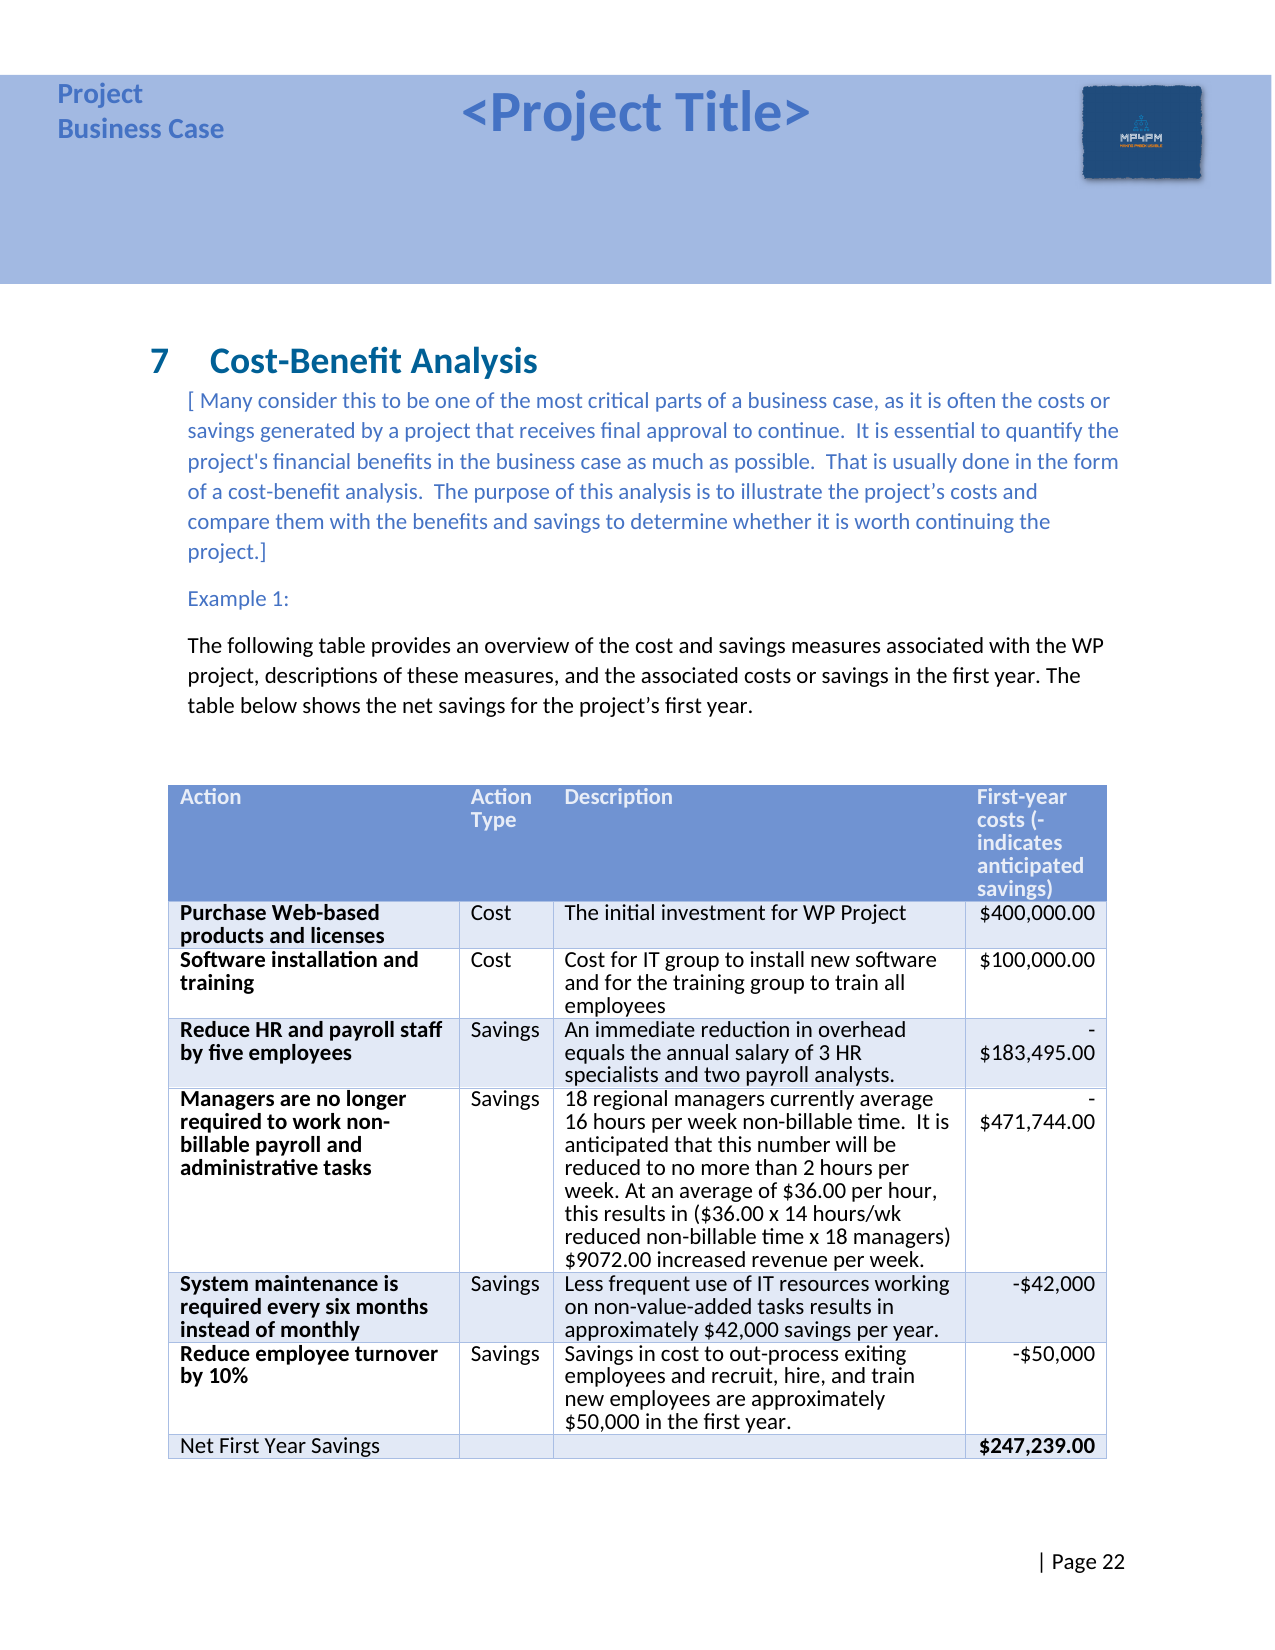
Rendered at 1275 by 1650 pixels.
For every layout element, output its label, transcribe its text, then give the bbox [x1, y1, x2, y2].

table_cell Cost [460, 949, 553, 1018]
table_header Action Type [460, 786, 553, 901]
table_cell -$50,000 [966, 1343, 1106, 1434]
table_cell $100,000.00 [966, 949, 1106, 1018]
table_cell [554, 1435, 965, 1458]
text [ Many consider this to be one of the most critical parts of a business case, as it is often the costs or savings generated by a project that receives final approval to continue. It is essential to quantify the project's financial benefits in the business case as much as possible. That is usually done in the form of a cost-benefit analysis. The purpose of this analysis is to illustrate the project’s costs and compare them with the benefits and savings to determine whether it is worth continuing the project.] [187, 386, 1125, 566]
table_cell System maintenance is required every six months instead of monthly [169, 1273, 459, 1342]
table_cell Less frequent use of IT resources working on non-value-added tasks results in approximately $42,000 savings per year. [554, 1273, 965, 1342]
table_cell Managers are no longer required to work non-billable payroll and administrative tasks [169, 1089, 459, 1272]
table_cell The initial investment for WP Project [554, 902, 965, 948]
table_cell Net First Year Savings [169, 1435, 459, 1458]
table_header Description [554, 786, 965, 901]
table_cell Reduce employee turnover by 10% [169, 1343, 459, 1434]
text The following table provides an overview of the cost and savings measures associated with the WP project, descriptions of these measures, and the associated costs or savings in the first year. The table below shows the net savings for the project’s first year. [187, 631, 1125, 720]
table_cell Savings [460, 1019, 553, 1087]
table_cell Reduce HR and payroll staff by five employees [169, 1019, 459, 1087]
table_cell Savings in cost to out-process exiting employees and recruit, hire, and train new employees are approximately $50,000 in the first year. [554, 1343, 965, 1434]
table_header First-year costs (- indicates anticipated savings) [966, 786, 1106, 901]
table_cell Purchase Web-based products and licenses [169, 902, 459, 948]
table_cell Savings [460, 1343, 553, 1434]
table_cell -$471,744.00 [966, 1089, 1106, 1272]
table_cell Savings [460, 1273, 553, 1342]
table_cell An immediate reduction in overhead equals the annual salary of 3 HR specialists and two payroll analysts. [554, 1019, 965, 1087]
table_cell $400,000.00 [966, 902, 1106, 948]
table_cell $247,239.00 [966, 1435, 1106, 1458]
subtitle Cost-Benefit Analysis [150, 337, 1125, 383]
table_cell Software installation and training [169, 949, 459, 1018]
table_header Action [169, 786, 459, 901]
table_cell 18 regional managers currently average 16 hours per week non-billable time. It is anticipated that this number will be reduced to no more than 2 hours per week. At an average of $36.00 per hour, this results in ($36.00 x 14 hours/wk reduced non-billable time x 18 managers) $9072.00 increased revenue per week. [554, 1089, 965, 1272]
table_cell Cost for IT group to install new software and for the training group to train all employees [554, 949, 965, 1018]
table_cell -$42,000 [966, 1273, 1106, 1342]
text Example 1: [187, 584, 1125, 612]
picture [1071, 75, 1213, 190]
table_cell Savings [460, 1089, 553, 1272]
table_cell [460, 1435, 553, 1458]
table_cell Cost [460, 902, 553, 948]
table_cell -$183,495.00 [966, 1019, 1106, 1087]
